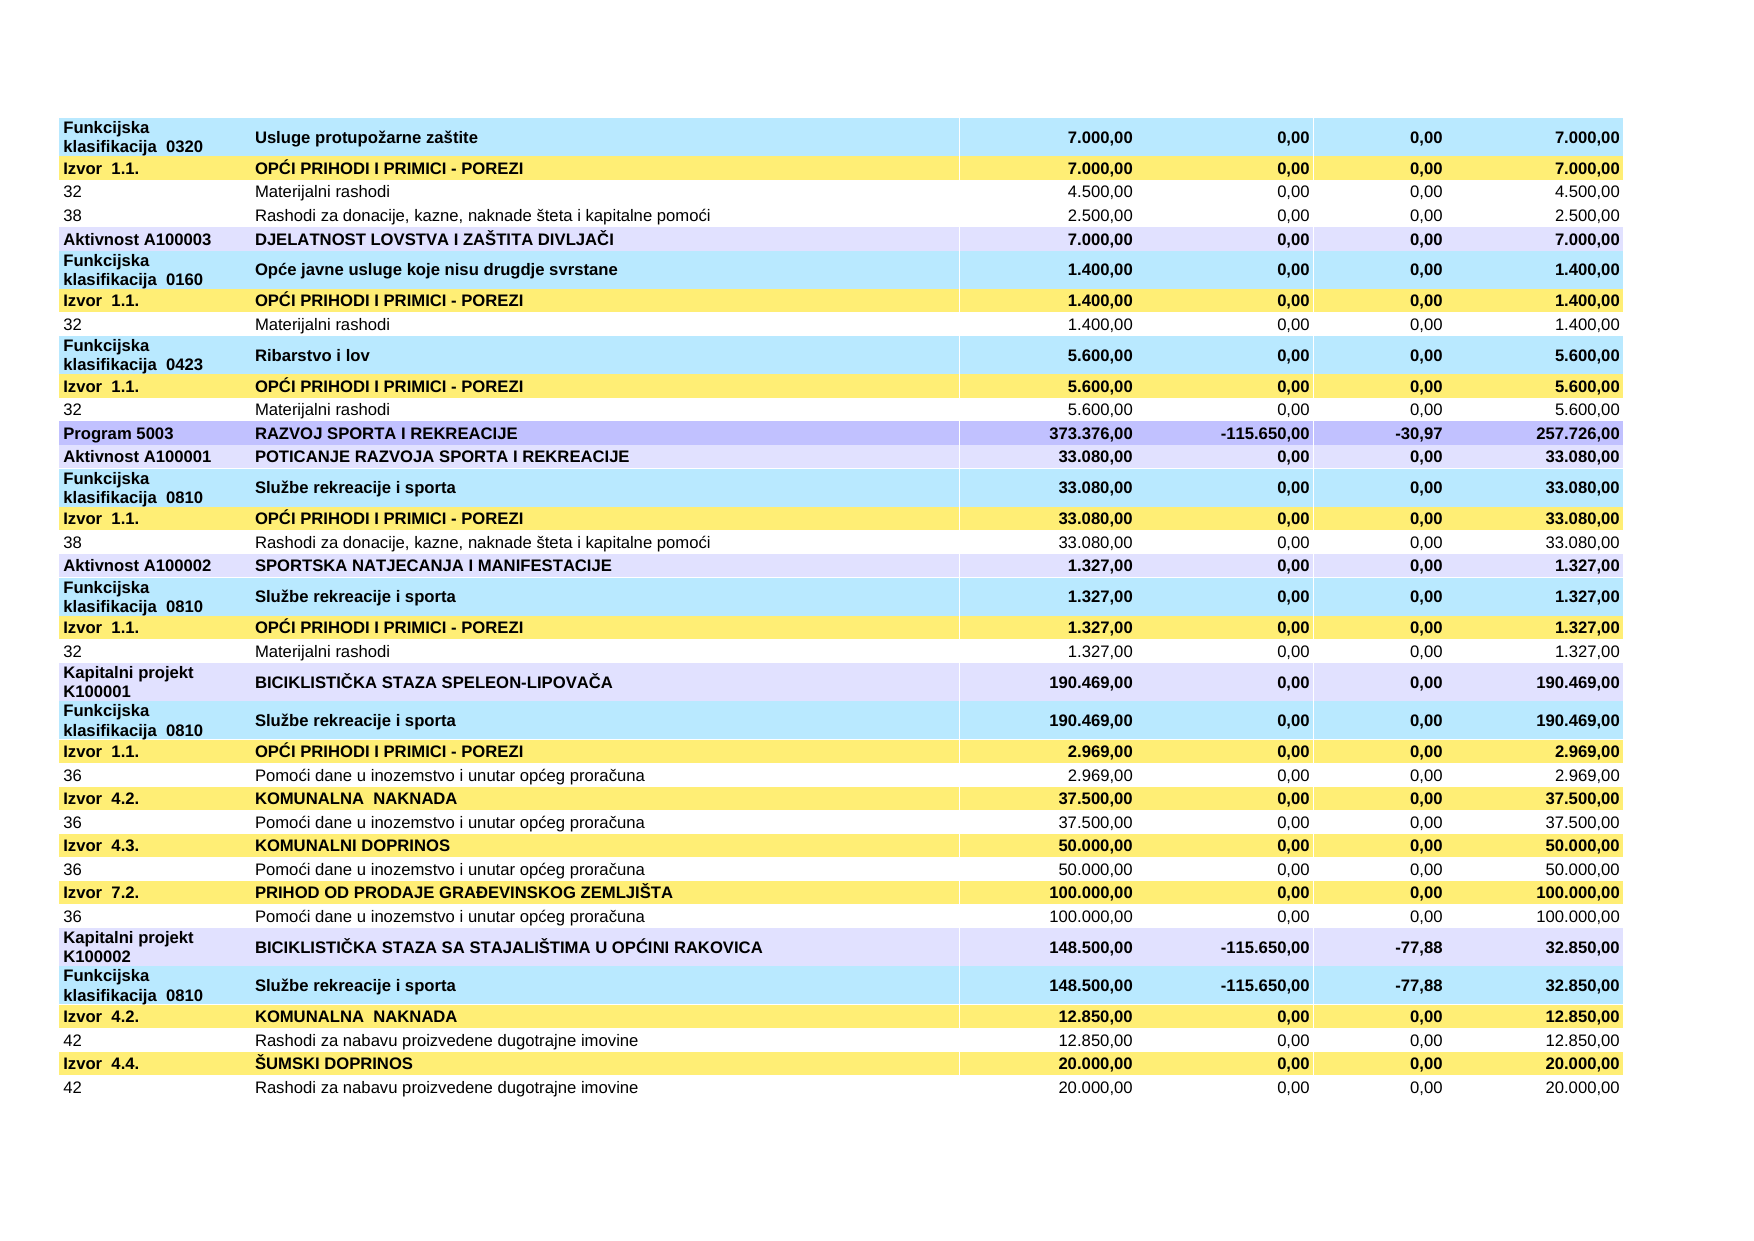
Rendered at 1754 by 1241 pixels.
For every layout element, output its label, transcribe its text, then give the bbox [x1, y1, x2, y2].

table_cell OPĆI PRIHODI I PRIMICI - POREZI [251, 507, 959, 530]
table_cell 0,00 [1314, 507, 1446, 530]
table_cell 1.400,00 [960, 251, 1136, 289]
table_cell 50.000,00 [960, 834, 1136, 857]
table_cell 12.850,00 [1446, 1028, 1623, 1052]
table_cell 0,00 [1136, 881, 1313, 904]
table_cell 0,00 [1136, 578, 1313, 616]
table_cell Aktivnost A100001 [59, 445, 251, 468]
table_cell 0,00 [1314, 1005, 1446, 1028]
table_cell OPĆI PRIHODI I PRIMICI - POREZI [251, 156, 959, 180]
table_cell -77,88 [1314, 966, 1446, 1004]
table_cell 38 [59, 204, 251, 227]
table_cell Aktivnost A100003 [59, 227, 251, 251]
table_cell Službe rekreacije i sporta [251, 701, 959, 739]
table_cell 33.080,00 [1446, 445, 1623, 468]
table_cell OPĆI PRIHODI I PRIMICI - POREZI [251, 374, 959, 398]
table_cell 36 [59, 810, 251, 834]
table_cell 0,00 [1136, 180, 1313, 203]
table_cell 1.400,00 [1446, 251, 1623, 289]
table_cell 0,00 [1314, 398, 1446, 421]
table_cell 0,00 [1136, 336, 1313, 374]
table_cell 0,00 [1136, 810, 1313, 834]
table_cell 0,00 [1314, 1028, 1446, 1052]
table_cell OPĆI PRIHODI I PRIMICI - POREZI [251, 740, 959, 763]
table_cell 0,00 [1314, 701, 1446, 739]
table_cell 42 [59, 1075, 251, 1099]
table_cell KOMUNALNI DOPRINOS [251, 834, 959, 857]
table_cell 33.080,00 [960, 445, 1136, 468]
table_cell 5.600,00 [960, 398, 1136, 421]
table_cell 4.500,00 [960, 180, 1136, 203]
table_cell 0,00 [1314, 904, 1446, 928]
table_cell 190.469,00 [960, 701, 1136, 739]
table_cell 2.500,00 [1446, 204, 1623, 227]
table_cell Funkcijska klasifikacija 0320 [59, 118, 251, 156]
table_cell 36 [59, 904, 251, 928]
table_cell 0,00 [1136, 251, 1313, 289]
table_cell 32 [59, 639, 251, 663]
table_cell 36 [59, 857, 251, 881]
table_cell 7.000,00 [960, 156, 1136, 180]
table_cell 20.000,00 [1446, 1075, 1623, 1099]
table_cell Kapitalni projekt K100002 [59, 928, 251, 966]
table_cell 0,00 [1314, 639, 1446, 663]
table_cell 257.726,00 [1446, 421, 1623, 445]
table_cell 0,00 [1136, 740, 1313, 763]
table_cell 33.080,00 [960, 530, 1136, 554]
table_cell 32 [59, 180, 251, 203]
table_cell DJELATNOST LOVSTVA I ZAŠTITA DIVLJAČI [251, 227, 959, 251]
table_cell BICIKLISTIČKA STAZA SPELEON-LIPOVAČA [251, 663, 959, 701]
table_cell 20.000,00 [1446, 1052, 1623, 1075]
table_cell Ribarstvo i lov [251, 336, 959, 374]
table_cell -115.650,00 [1136, 966, 1313, 1004]
table_cell 37.500,00 [1446, 810, 1623, 834]
table_cell 0,00 [1314, 554, 1446, 577]
table_cell 190.469,00 [1446, 701, 1623, 739]
table_cell 0,00 [1136, 1075, 1313, 1099]
table_cell 190.469,00 [1446, 663, 1623, 701]
table_cell 0,00 [1314, 663, 1446, 701]
table_cell 42 [59, 1028, 251, 1052]
table_cell Službe rekreacije i sporta [251, 469, 959, 507]
table_cell 0,00 [1136, 701, 1313, 739]
table_cell Pomoći dane u inozemstvo i unutar općeg proračuna [251, 904, 959, 928]
table_cell 50.000,00 [1446, 834, 1623, 857]
table_cell POTICANJE RAZVOJA SPORTA I REKREACIJE [251, 445, 959, 468]
table_cell 0,00 [1314, 180, 1446, 203]
table_cell SPORTSKA NATJECANJA I MANIFESTACIJE [251, 554, 959, 577]
table_cell 1.400,00 [1446, 289, 1623, 312]
table_cell Aktivnost A100002 [59, 554, 251, 577]
table_cell 0,00 [1136, 445, 1313, 468]
table_cell -115.650,00 [1136, 421, 1313, 445]
table_cell OPĆI PRIHODI I PRIMICI - POREZI [251, 616, 959, 639]
table_cell 0,00 [1136, 204, 1313, 227]
table_cell 0,00 [1314, 469, 1446, 507]
table_cell 5.600,00 [1446, 336, 1623, 374]
table_cell BICIKLISTIČKA STAZA SA STAJALIŠTIMA U OPĆINI RAKOVICA [251, 928, 959, 966]
table_cell 0,00 [1314, 204, 1446, 227]
table_cell 0,00 [1136, 904, 1313, 928]
table_cell Opće javne usluge koje nisu drugdje svrstane [251, 251, 959, 289]
table_cell 12.850,00 [960, 1028, 1136, 1052]
table_cell 0,00 [1314, 156, 1446, 180]
table_cell 7.000,00 [1446, 227, 1623, 251]
table_cell 5.600,00 [960, 336, 1136, 374]
table_cell 0,00 [1136, 639, 1313, 663]
table_cell -77,88 [1314, 928, 1446, 966]
table_cell 0,00 [1136, 857, 1313, 881]
table_cell 0,00 [1314, 336, 1446, 374]
table_cell Pomoći dane u inozemstvo i unutar općeg proračuna [251, 763, 959, 787]
table_cell Materijalni rashodi [251, 398, 959, 421]
table_cell 32.850,00 [1446, 928, 1623, 966]
table_cell 1.400,00 [960, 289, 1136, 312]
table_cell 0,00 [1314, 313, 1446, 336]
table_cell 0,00 [1314, 616, 1446, 639]
table_cell 2.969,00 [1446, 763, 1623, 787]
table_cell Funkcijska klasifikacija 0810 [59, 966, 251, 1004]
table_cell Funkcijska klasifikacija 0423 [59, 336, 251, 374]
table_cell Izvor 1.1. [59, 374, 251, 398]
table_cell 0,00 [1136, 530, 1313, 554]
table_cell 0,00 [1136, 1005, 1313, 1028]
table_cell 100.000,00 [1446, 904, 1623, 928]
table_cell 0,00 [1136, 156, 1313, 180]
table_cell 0,00 [1136, 118, 1313, 156]
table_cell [251, 1075, 959, 1099]
table_cell 0,00 [1136, 663, 1313, 701]
table_cell 36 [59, 763, 251, 787]
table_cell Materijalni rashodi [251, 180, 959, 203]
table_cell 33.080,00 [1446, 469, 1623, 507]
table_cell Kapitalni projekt K100001 [59, 663, 251, 701]
table_cell 7.000,00 [960, 118, 1136, 156]
table_cell 148.500,00 [960, 928, 1136, 966]
table_cell -115.650,00 [1136, 928, 1313, 966]
table_cell 0,00 [1314, 374, 1446, 398]
table_cell 5.600,00 [960, 374, 1136, 398]
table_cell Izvor 1.1. [59, 507, 251, 530]
table_cell 0,00 [1314, 530, 1446, 554]
table_cell 32 [59, 398, 251, 421]
table_cell 50.000,00 [1446, 857, 1623, 881]
table_cell 32.850,00 [1446, 966, 1623, 1004]
table_cell Izvor 4.2. [59, 787, 251, 810]
table_cell 33.080,00 [1446, 507, 1623, 530]
table_cell 0,00 [1136, 289, 1313, 312]
table_cell 0,00 [1314, 289, 1446, 312]
table_cell 7.000,00 [1446, 156, 1623, 180]
table_cell 2.500,00 [960, 204, 1136, 227]
table_cell OPĆI PRIHODI I PRIMICI - POREZI [251, 289, 959, 312]
table_cell Funkcijska klasifikacija 0810 [59, 469, 251, 507]
table_cell 148.500,00 [960, 966, 1136, 1004]
table_cell Pomoći dane u inozemstvo i unutar općeg proračuna [251, 857, 959, 881]
table_cell Službe rekreacije i sporta [251, 578, 959, 616]
table_cell 0,00 [1314, 1075, 1446, 1099]
table_cell 0,00 [1314, 834, 1446, 857]
table_cell 12.850,00 [960, 1005, 1136, 1028]
table_cell ŠUMSKI DOPRINOS [251, 1052, 959, 1075]
table_cell 1.327,00 [1446, 639, 1623, 663]
table_cell 373.376,00 [960, 421, 1136, 445]
table_cell 1.400,00 [1446, 313, 1623, 336]
table_cell 100.000,00 [960, 881, 1136, 904]
table_cell RAZVOJ SPORTA I REKREACIJE [251, 421, 959, 445]
table_cell 20.000,00 [960, 1052, 1136, 1075]
table_cell 38 [59, 530, 251, 554]
table_cell KOMUNALNA NAKNADA [251, 1005, 959, 1028]
table_cell Funkcijska klasifikacija 0160 [59, 251, 251, 289]
table_cell 2.969,00 [1446, 740, 1623, 763]
table_cell 0,00 [1314, 787, 1446, 810]
table_cell Materijalni rashodi [251, 313, 959, 336]
table_cell 12.850,00 [1446, 1005, 1623, 1028]
table_cell 1.327,00 [960, 616, 1136, 639]
table_cell 1.327,00 [960, 554, 1136, 577]
table_cell Pomoći dane u inozemstvo i unutar općeg proračuna [251, 810, 959, 834]
table_cell 190.469,00 [960, 663, 1136, 701]
table_cell 0,00 [1136, 1052, 1313, 1075]
table_cell KOMUNALNA NAKNADA [251, 787, 959, 810]
table_cell Izvor 1.1. [59, 616, 251, 639]
table_cell Program 5003 [59, 421, 251, 445]
table_cell 0,00 [1314, 251, 1446, 289]
table_cell Usluge protupožarne zaštite [251, 118, 959, 156]
table_cell 2.969,00 [960, 740, 1136, 763]
table_cell 7.000,00 [1446, 118, 1623, 156]
table_cell 5.600,00 [1446, 374, 1623, 398]
table_cell 0,00 [1136, 227, 1313, 251]
table_cell 0,00 [1136, 787, 1313, 810]
table_cell 0,00 [1314, 810, 1446, 834]
table_cell Funkcijska klasifikacija 0810 [59, 701, 251, 739]
table_cell Izvor 1.1. [59, 156, 251, 180]
table_cell 33.080,00 [1446, 530, 1623, 554]
table_cell PRIHOD OD PRODAJE GRAĐEVINSKOG ZEMLJIŠTA [251, 881, 959, 904]
table_cell Rashodi za donacije, kazne, naknade šteta i kapitalne pomoći [251, 530, 959, 554]
table_cell Izvor 4.4. [59, 1052, 251, 1075]
table_cell 1.327,00 [960, 639, 1136, 663]
table_cell 33.080,00 [960, 507, 1136, 530]
table_cell 1.327,00 [1446, 578, 1623, 616]
table_cell 4.500,00 [1446, 180, 1623, 203]
table_cell 50.000,00 [960, 857, 1136, 881]
table_cell 0,00 [1314, 740, 1446, 763]
table_cell 20.000,00 [960, 1075, 1136, 1099]
table_cell 0,00 [1314, 881, 1446, 904]
table_cell Izvor 7.2. [59, 881, 251, 904]
table_cell 1.327,00 [960, 578, 1136, 616]
table_cell 0,00 [1136, 763, 1313, 787]
table_cell 1.400,00 [960, 313, 1136, 336]
table_cell Rashodi za donacije, kazne, naknade šteta i kapitalne pomoći [251, 204, 959, 227]
table_cell 0,00 [1136, 554, 1313, 577]
table_cell Izvor 4.3. [59, 834, 251, 857]
table_cell 37.500,00 [960, 810, 1136, 834]
table_cell 0,00 [1314, 857, 1446, 881]
table_cell 0,00 [1314, 763, 1446, 787]
table_cell 7.000,00 [960, 227, 1136, 251]
table_cell Službe rekreacije i sporta [251, 966, 959, 1004]
table_cell 37.500,00 [1446, 787, 1623, 810]
table_cell 0,00 [1314, 1052, 1446, 1075]
table_cell 0,00 [1314, 445, 1446, 468]
table_cell Izvor 1.1. [59, 740, 251, 763]
table_cell Funkcijska klasifikacija 0810 [59, 578, 251, 616]
table_cell 0,00 [1136, 616, 1313, 639]
table_cell Izvor 4.2. [59, 1005, 251, 1028]
table_cell -30,97 [1314, 421, 1446, 445]
table_cell 0,00 [1136, 469, 1313, 507]
table_cell 1.327,00 [1446, 554, 1623, 577]
table_cell 37.500,00 [960, 787, 1136, 810]
table_cell 2.969,00 [960, 763, 1136, 787]
table_cell 0,00 [1314, 118, 1446, 156]
table_cell 100.000,00 [960, 904, 1136, 928]
table_cell 5.600,00 [1446, 398, 1623, 421]
table_cell 0,00 [1136, 834, 1313, 857]
table_cell 1.327,00 [1446, 616, 1623, 639]
table_cell 32 [59, 313, 251, 336]
table_cell 0,00 [1136, 507, 1313, 530]
table_cell Izvor 1.1. [59, 289, 251, 312]
table_cell 0,00 [1136, 398, 1313, 421]
table_cell 0,00 [1136, 1028, 1313, 1052]
table_cell Materijalni rashodi [251, 639, 959, 663]
table_cell 0,00 [1314, 578, 1446, 616]
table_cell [251, 1028, 959, 1052]
table_cell 100.000,00 [1446, 881, 1623, 904]
table_cell 0,00 [1136, 313, 1313, 336]
table_cell 0,00 [1314, 227, 1446, 251]
table_cell 0,00 [1136, 374, 1313, 398]
table_cell 33.080,00 [960, 469, 1136, 507]
